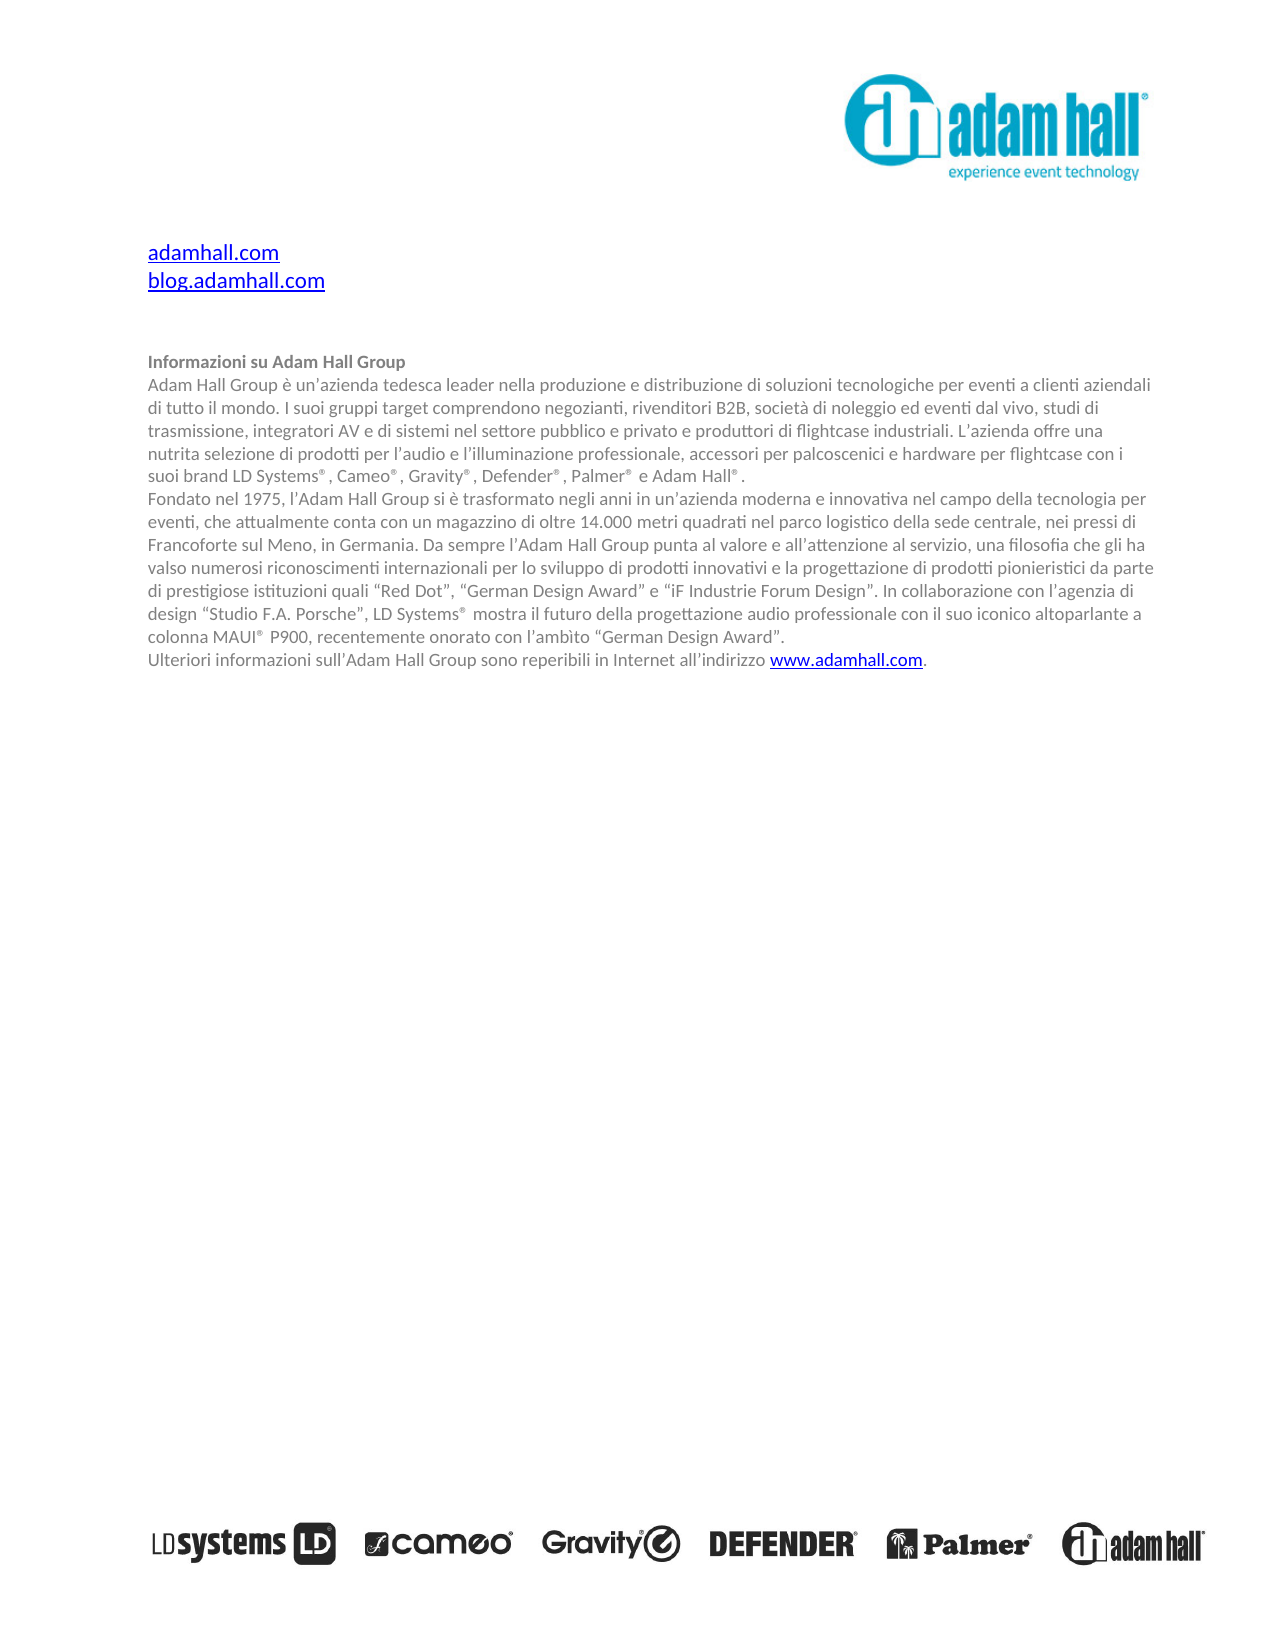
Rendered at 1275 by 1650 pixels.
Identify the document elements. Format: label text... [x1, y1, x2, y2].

text Fondato nel 1975, l’Adam Hall Group si è trasformato negli anni in un’azienda moderna e innovativa nel campo della tecnologia per eventi, che attualmente conta con un magazzino di oltre 14.000 metri quadrati nel parco logistico della sede centrale, nei pressi di Francoforte sul Meno, in Germania. Da sempre l’Adam Hall Group punta al valore e all’attenzione al servizio, una filosofia che gli ha valso numerosi riconoscimenti internazionali per lo sviluppo di prodotti innovativi e la progettazione di prodotti pionieristici da parte di prestigiose istituzioni quali “Red Dot”, “German Design Award” e “iF Industrie Forum Design”. In collaborazione con l’agenzia di design “Studio F.A. Porsche”, LD Systems® mostra il futuro della progettazione audio professionale con il suo iconico altoparlante a colonna MAUI® P900, recentemente onorato con l’ambìto “German Design Award”. [148, 487, 1158, 648]
text Informazioni su Adam Hall Group [148, 350, 1158, 373]
picture [835, 73, 1158, 182]
text blog.adamhall.com [148, 266, 1158, 294]
text Adam Hall Group è un’azienda tedesca leader nella produzione e distribuzione di soluzioni tecnologiche per eventi a clienti aziendali di tutto il mondo. I suoi gruppi target comprendono negozianti, rivenditori B2B, società di noleggio ed eventi dal vivo, studi di trasmissione, integratori AV e di sistemi nel settore pubblico e privato e produttori di flightcase industriali. L’azienda offre una nutrita selezione di prodotti per l’audio e l’illuminazione professionale, accessori per palcoscenici e hardware per flightcase con i suoi brand LD Systems®, Cameo®, Gravity®, Defender®, Palmer® e Adam Hall®. [148, 373, 1158, 487]
text Ulteriori informazioni sull’Adam Hall Group sono reperibili in Internet all’indirizzo www.adamhall.com. [148, 648, 1158, 671]
text adamhall.com [148, 238, 1158, 266]
picture [147, 1510, 1208, 1577]
